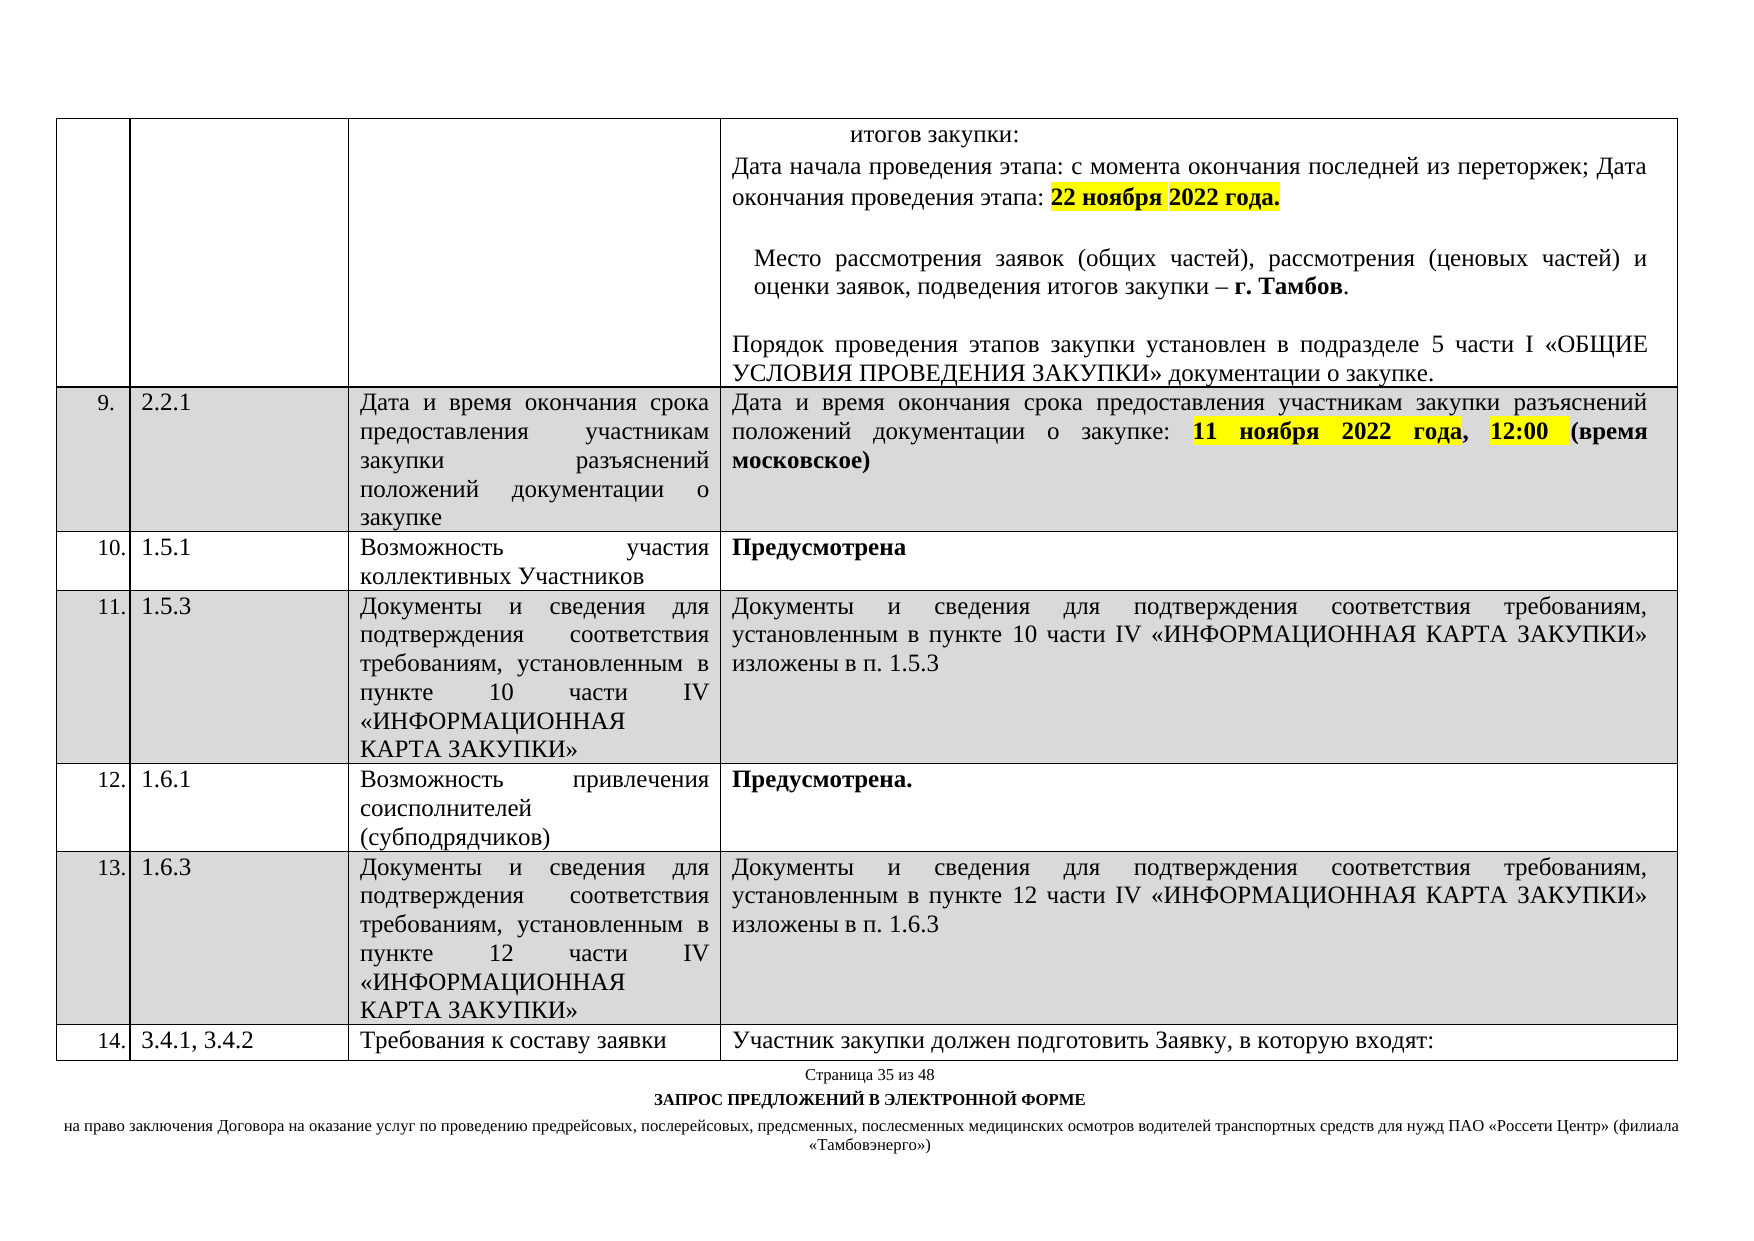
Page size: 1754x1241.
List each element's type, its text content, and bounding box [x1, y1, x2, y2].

table_cell [57, 119, 129, 386]
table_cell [721, 119, 1677, 386]
table_cell [57, 764, 129, 851]
table_cell 1.5.3 [131, 591, 348, 763]
table_cell Документы и сведения для подтверждения соответствия требованиям, установленным в пункте 12 части IV «ИНФОРМАЦИОННАЯ КАРТА ЗАКУПКИ» [349, 852, 720, 1024]
table_cell Предусмотрена [721, 532, 1677, 590]
table_cell 3.4.1, 3.4.2 [131, 1025, 348, 1060]
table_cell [131, 119, 348, 386]
table_cell 1.6.3 [131, 852, 348, 1024]
table_cell [57, 591, 129, 763]
table_cell 1.6.1 [131, 764, 348, 851]
table_cell Документы и сведения для подтверждения соответствия требованиям, установленным в пункте 10 части IV «ИНФОРМАЦИОННАЯ КАРТА ЗАКУПКИ» изложены в п. 1.5.3 [721, 591, 1677, 763]
table_cell Документы и сведения для подтверждения соответствия требованиям, установленным в пункте 10 части IV «ИНФОРМАЦИОННАЯ КАРТА ЗАКУПКИ» [349, 591, 720, 763]
table_cell 2.2.1 [131, 388, 348, 531]
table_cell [349, 119, 720, 386]
table_cell Возможность привлечения соисполнителей (субподрядчиков) [349, 764, 720, 851]
table_cell Возможность участия коллективных Участников [349, 532, 720, 590]
table_cell Дата и время окончания срока предоставления участникам закупки разъяснений положений документации о закупке [349, 388, 720, 531]
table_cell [721, 1025, 1677, 1060]
table_cell [57, 532, 129, 590]
table_cell [57, 852, 129, 1024]
table_cell [57, 1025, 129, 1060]
table_cell Документы и сведения для подтверждения соответствия требованиям, установленным в пункте 12 части IV «ИНФОРМАЦИОННАЯ КАРТА ЗАКУПКИ» изложены в п. 1.6.3 [721, 852, 1677, 1024]
table_cell 1.5.1 [131, 532, 348, 590]
table_cell Дата и время окончания срока предоставления участникам закупки разъяснений положений документации о закупке: 11 ноября 2022 года, 12:00 (время московское) [721, 388, 1677, 531]
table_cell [349, 1025, 720, 1060]
table_cell [57, 388, 129, 531]
table_cell Предусмотрена. [721, 764, 1677, 851]
